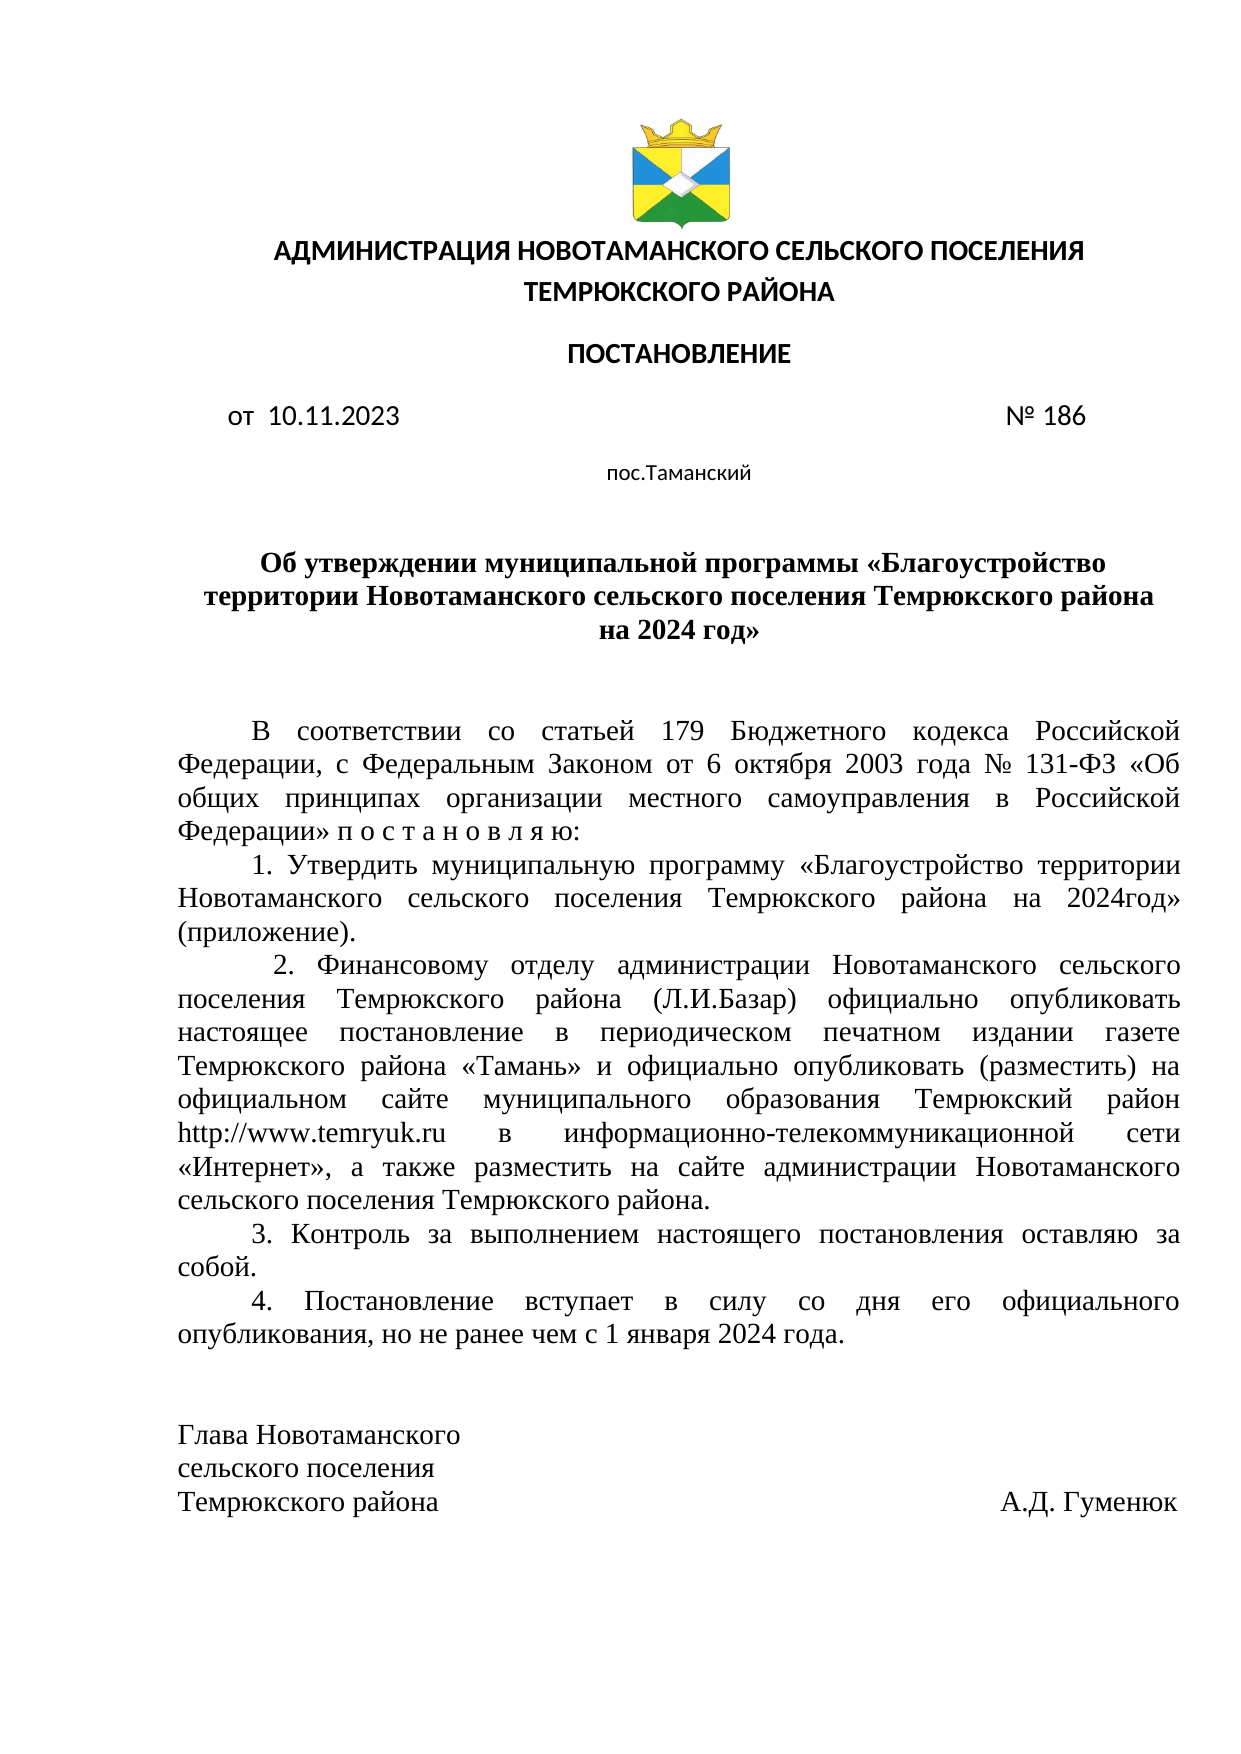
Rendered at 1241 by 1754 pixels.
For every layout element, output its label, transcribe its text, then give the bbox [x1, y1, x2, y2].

text Глава Новотаманского [177, 1417, 1181, 1451]
text на 2024 год» [177, 612, 1181, 646]
text 4. Постановление вступает в силу со дня его официального опубликования, но не ранее чем с 1 января 2024 года. [177, 1283, 1181, 1350]
text Темрюкского района А.Д. Гуменюк [177, 1484, 1181, 1551]
text АДМИНИСТРАЦИЯ НОВОТАМАНСКОГО СЕЛЬСКОГО ПОСЕЛЕНИЯ ТЕМРЮКСКОГО РАЙОНА [177, 232, 1181, 309]
text В соответствии со статьей 179 Бюджетного кодекса Российской Федерации, с Федеральным Законом от 6 октября 2003 года № 131-ФЗ «Об общих принципах организации местного самоуправления в Российской Федерации» п о с т а н о в л я ю: [177, 713, 1181, 847]
text 3. Контроль за выполнением настоящего постановления оставляю за собой. [177, 1216, 1181, 1283]
picture [616, 118, 742, 233]
text пос.Таманский [177, 458, 1181, 486]
text от 10.11.2023 № 186 [177, 397, 1181, 432]
text ПОСТАНОВЛЕНИЕ [177, 335, 1181, 371]
text 2. Финансовому отделу администрации Новотаманского сельского поселения Темрюкского района (Л.И.Базар) официально опубликовать настоящее постановление в периодическом печатном издании газете Темрюкского района «Тамань» и официально опубликовать (разместить) на официальном сайте муниципального образования Темрюкский район http://www.temryuk.ru в информационно-телекоммуникационной сети «Интернет», а также разместить на сайте администрации Новотаманского сельского поселения Темрюкского района. [177, 947, 1181, 1216]
text Об утверждении муниципальной программы «Благоустройство территории Новотаманского сельского поселения Темрюкского района [177, 545, 1181, 612]
text сельского поселения [177, 1451, 1181, 1484]
text 1. Утвердить муниципальную программу «Благоустройство территории Новотаманского сельского поселения Темрюкского района на 2024год» (приложение). [177, 847, 1181, 947]
